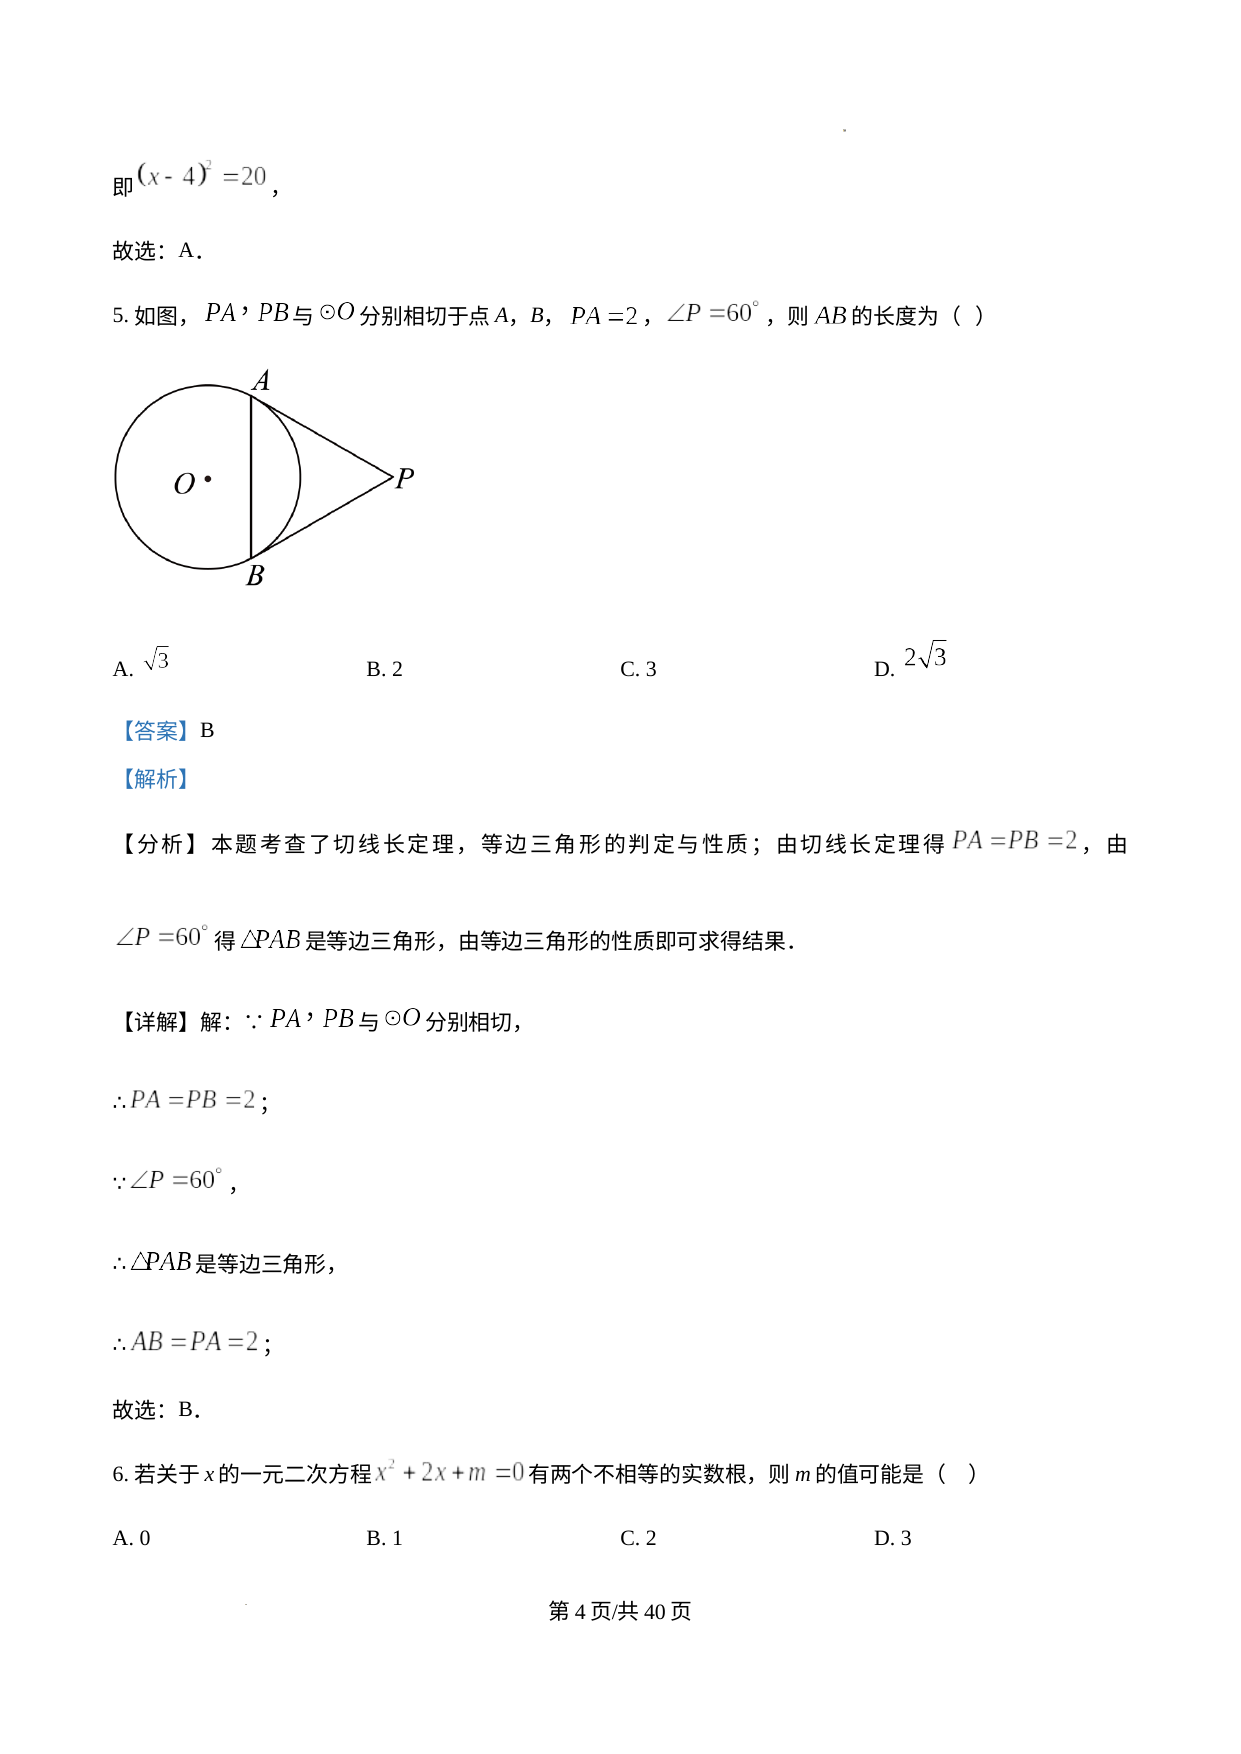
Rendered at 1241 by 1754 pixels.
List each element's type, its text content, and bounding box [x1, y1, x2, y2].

text 【解析】 [112, 762, 1128, 794]
text 故选：A． [112, 234, 1128, 266]
text ∴； [112, 1312, 1128, 1377]
picture [112, 363, 416, 596]
text 【答案】B [112, 713, 1128, 746]
text ∵， [112, 1150, 1128, 1215]
text 【详解】解：∵与分别相切， [112, 988, 1128, 1053]
text 【分析】本题考查了切线长定理，等边三角形的判定与性质；由切线长定理得，由得是等边三角形，由等边三角形的性质即可求得结果． [112, 810, 1128, 972]
text 5. 如图，与分别相切于点A，B，，，则的长度为（ ） [112, 282, 1128, 347]
text 即， [112, 153, 1128, 218]
text A. 0 B. 1 C. 2 D. 3 [112, 1522, 1128, 1554]
text 故选：B． [112, 1392, 1128, 1425]
text A. B. 2 C. 3 D. [112, 636, 1128, 701]
text ∴； [112, 1069, 1128, 1134]
text ∴是等边三角形， [112, 1231, 1128, 1296]
text 6. 若关于x的一元二次方程有两个不相等的实数根，则m的值可能是（ ） [112, 1441, 1128, 1506]
